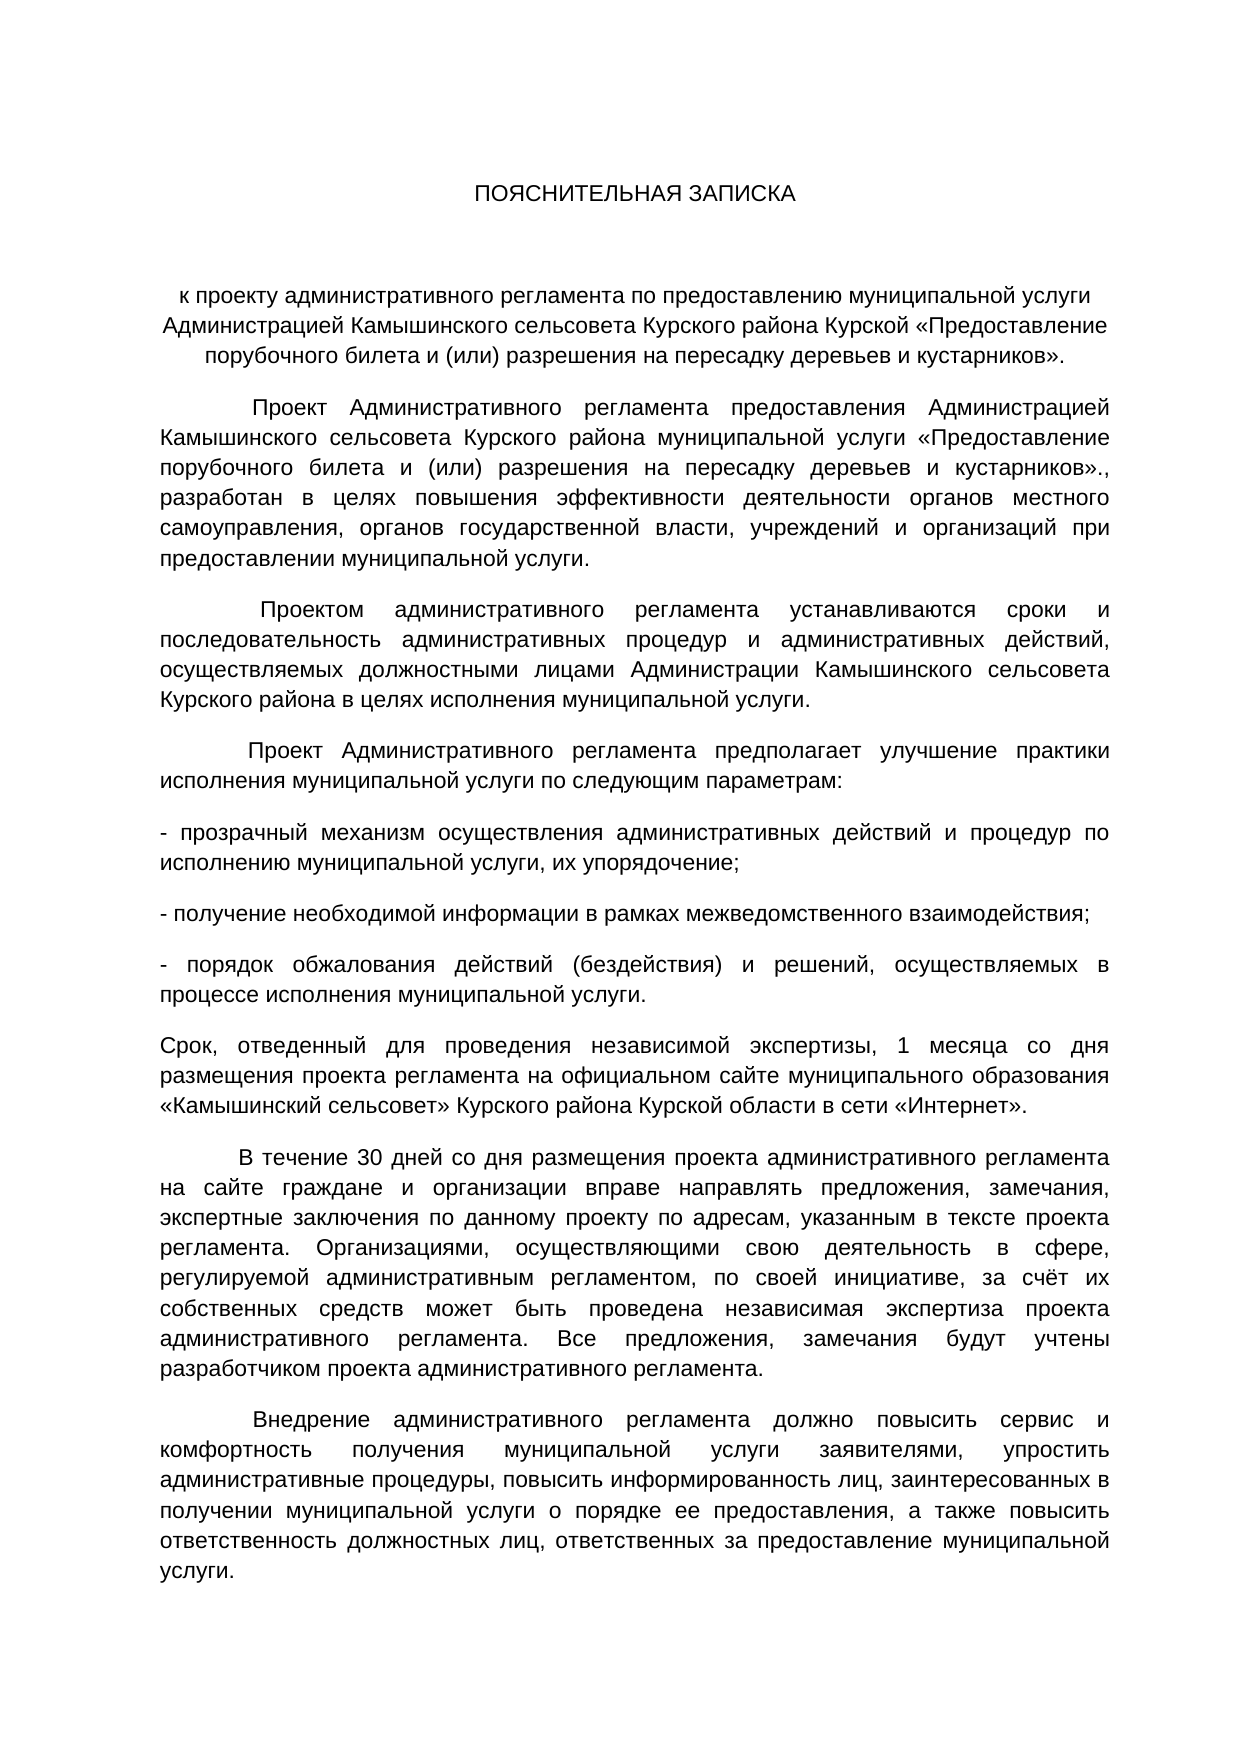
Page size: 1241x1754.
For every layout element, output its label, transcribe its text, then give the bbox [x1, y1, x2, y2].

text Проект Административного регламента предоставления Администрацией Камышинского сельсовета Курского района муниципальной услуги «Предоставление порубочного билета и (или) разрешения на пересадку деревьев и кустарников»., разработан в целях повышения эффективности деятельности органов местного самоуправления, органов государственной власти, учреждений и организаций при предоставлении муниципальной услуги. [159, 393, 1110, 571]
text Срок, отведенный для проведения независимой экспертизы, 1 месяца со дня размещения проекта регламента на официальном сайте муниципального образования «Камышинский сельсовет» Курского района Курской области в сети «Интернет». [159, 1032, 1110, 1119]
text В течение 30 дней со дня размещения проекта административного регламента на сайте граждане и организации вправе направлять предложения, замечания, экспертные заключения по данному проекту по адресам, указанным в тексте проекта регламента. Организациями, осуществляющими свою деятельность в сфере, регулируемой административным регламентом, по своей инициативе, за счёт их собственных средств может быть проведена независимая экспертиза проекта административного регламента. Все предложения, замечания будут учтены разработчиком проекта административного регламента. [159, 1143, 1110, 1381]
text - порядок обжалования действий (бездействия) и решений, осуществляемых в процессе исполнения муниципальной услуги. [159, 951, 1110, 1007]
text Проектом административного регламента устанавливаются сроки и последовательность административных процедур и административных действий, осуществляемых должностными лицами Администрации Камышинского сельсовета Курского района в целях исполнения муниципальной услуги. [159, 596, 1110, 712]
text ПОЯСНИТЕЛЬНАЯ ЗАПИСКА [159, 180, 1110, 206]
text к проекту административного регламента по предоставлению муниципальной услуги Администрацией Камышинского сельсовета Курского района Курской «Предоставление порубочного билета и (или) разрешения на пересадку деревьев и кустарников». [159, 282, 1110, 369]
text - получение необходимой информации в рамках межведомственного взаимодействия; [159, 900, 1110, 926]
text Проект Административного регламента предполагает улучшение практики исполнения муниципальной услуги по следующим параметрам: [159, 737, 1110, 794]
text - прозрачный механизм осуществления административных действий и процедур по исполнению муниципальной услуги, их упорядочение; [159, 818, 1110, 875]
text Внедрение административного регламента должно повысить сервис и комфортность получения муниципальной услуги заявителями, упростить административные процедуры, повысить информированность лиц, заинтересованных в получении муниципальной услуги о порядке ее предоставления, а также повысить ответственность должностных лиц, ответственных за предоставление муниципальной услуги. [159, 1406, 1110, 1583]
